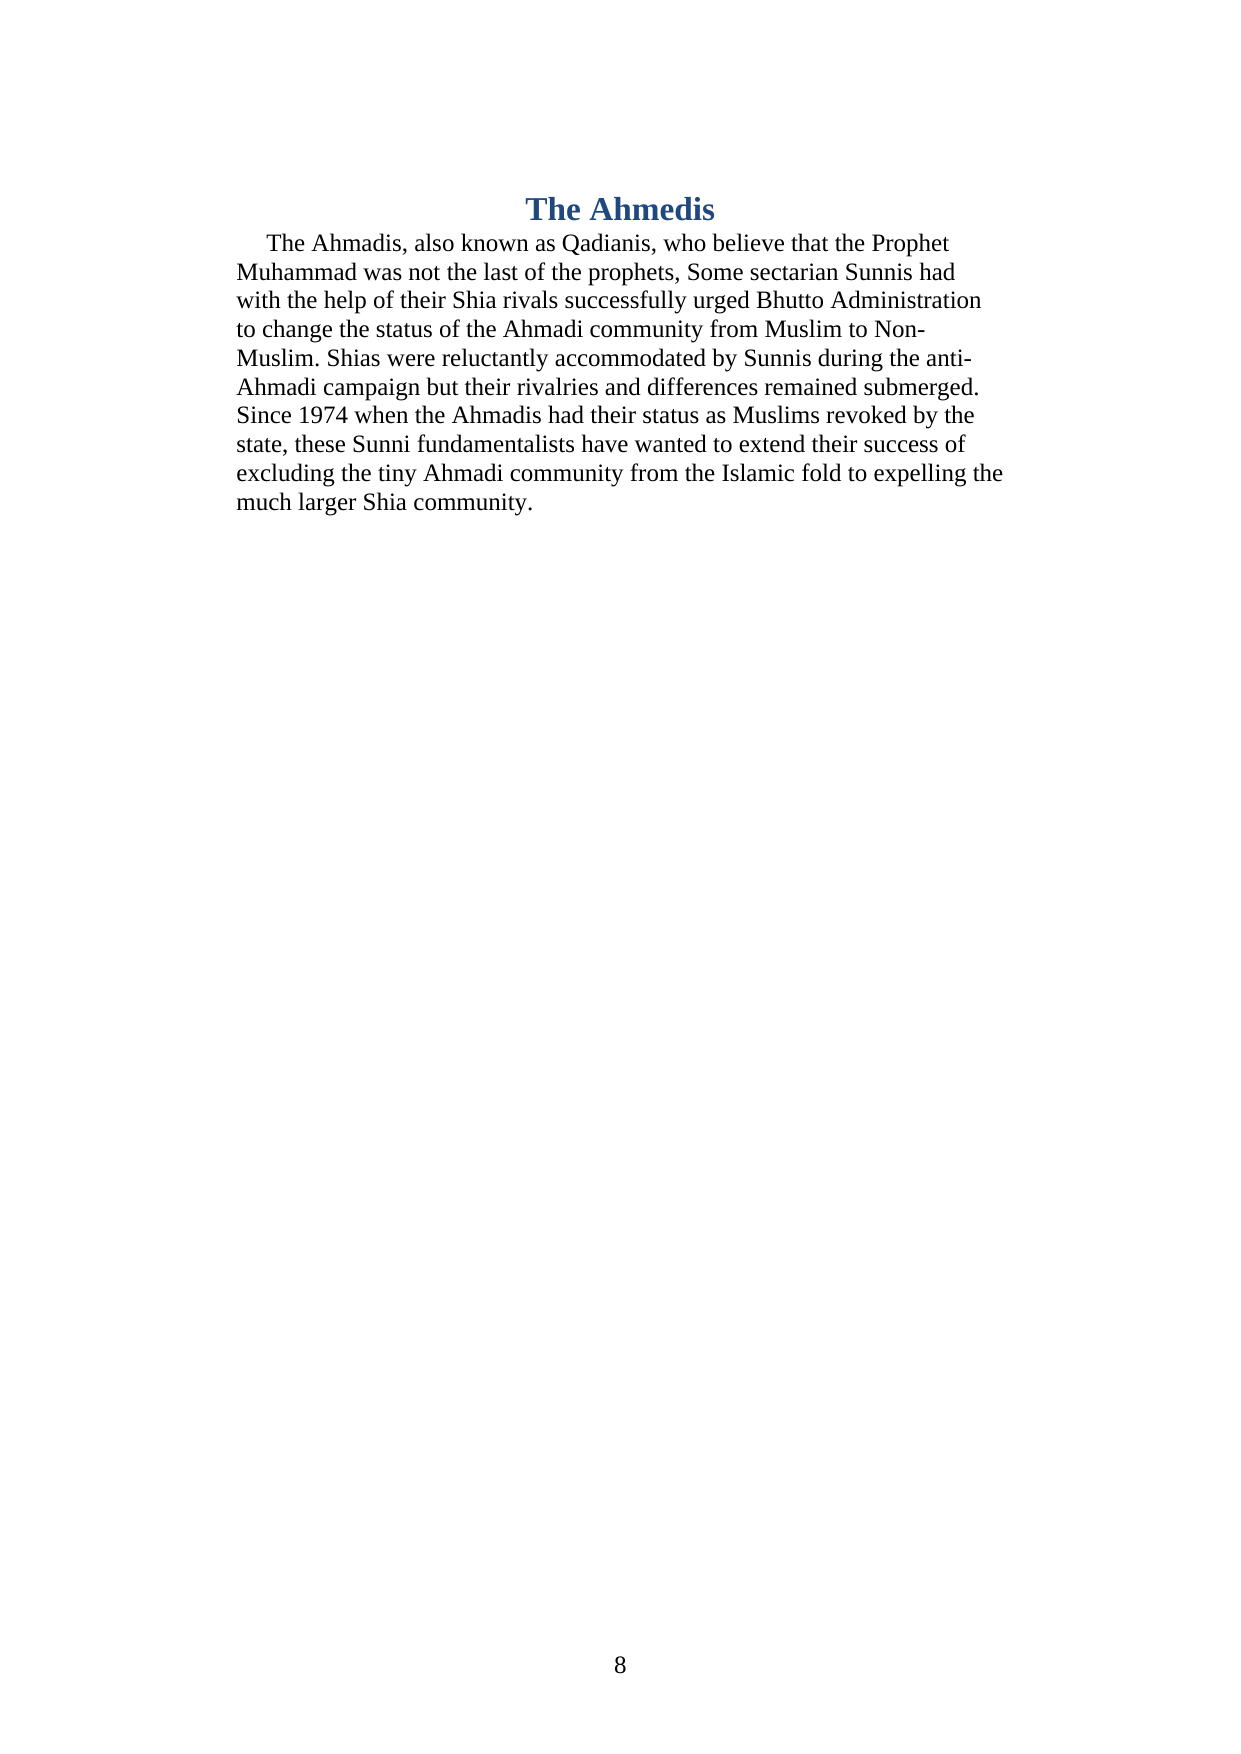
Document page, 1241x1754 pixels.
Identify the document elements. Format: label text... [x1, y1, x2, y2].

subtitle The Ahmedis [236, 190, 1004, 228]
text The Ahmadis, also known as Qadianis, who believe that the Prophet Muhammad was not the last of the prophets, Some sectarian Sunnis had with the help of their Shia rivals successfully urged Bhutto Administration to change the status of the Ahmadi community from Muslim to Non-Muslim. Shias were reluctantly accommodated by Sunnis during the anti-Ahmadi campaign but their rivalries and differences remained submerged. Since 1974 when the Ahmadis had their status as Muslims revoked by the state, these Sunni fundamentalists have wanted to extend their success of excluding the tiny Ahmadi community from the Islamic fold to expelling the much larger Shia community. [236, 228, 1004, 516]
